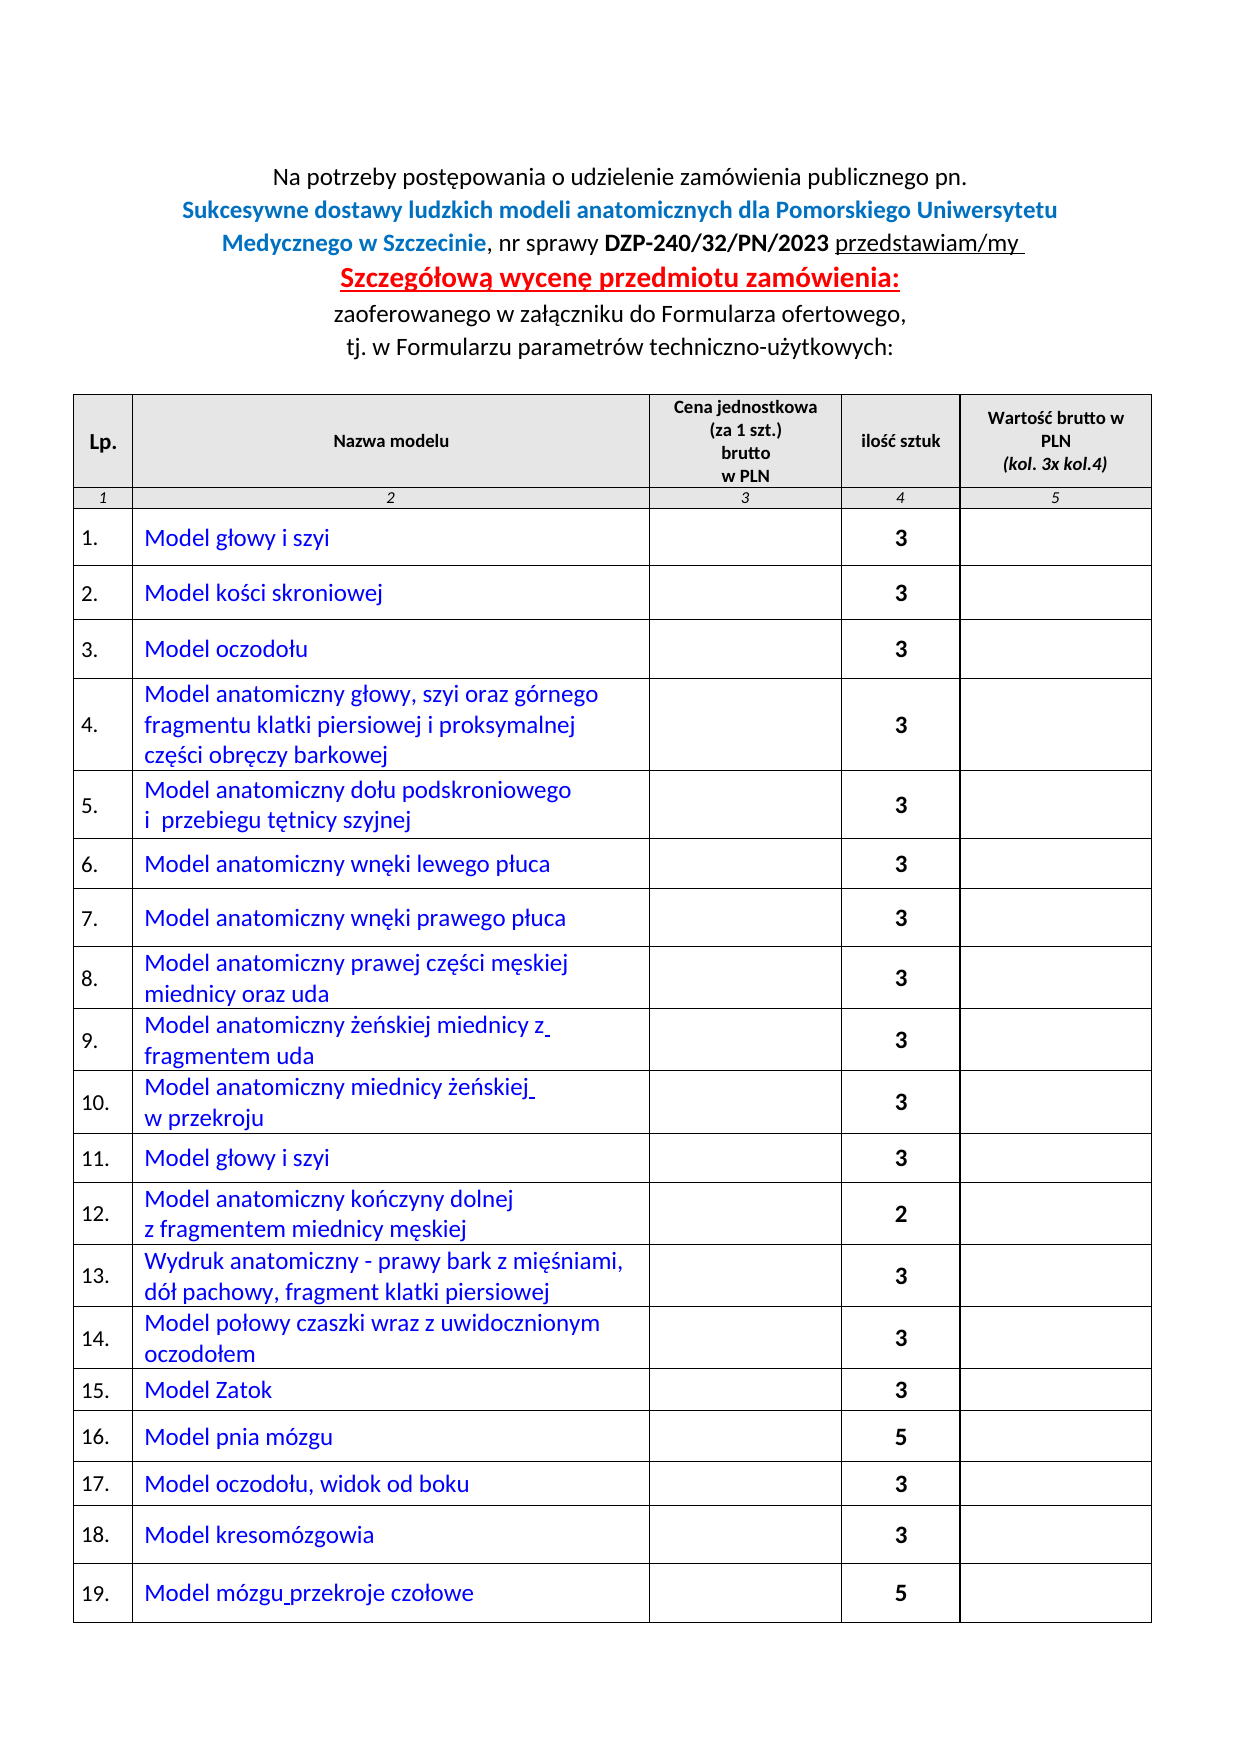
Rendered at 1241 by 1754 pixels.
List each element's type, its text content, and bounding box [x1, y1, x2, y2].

table_cell Model Zatok [133, 1369, 649, 1410]
table_cell [961, 1462, 1151, 1505]
table_cell [961, 1134, 1151, 1182]
table_cell [74, 566, 132, 619]
table_cell 3 [650, 488, 841, 508]
table_cell [74, 1369, 132, 1410]
table_cell [961, 620, 1151, 677]
table_cell [961, 1009, 1151, 1070]
table_cell 3 [842, 839, 959, 888]
table_cell [650, 1462, 841, 1505]
table_header Lp. [74, 395, 132, 487]
text Na potrzeby postępowania o udzielenie zamówienia publicznego pn. [148, 161, 1092, 191]
table_cell [74, 620, 132, 677]
table_cell Model kresomózgowia [133, 1506, 649, 1563]
table_cell [650, 1134, 841, 1182]
table_cell [74, 1462, 132, 1505]
table_cell 3 [842, 1071, 959, 1132]
table_cell [650, 839, 841, 888]
table_cell Model anatomiczny żeńskiej miednicy z fragmentem uda [133, 1009, 649, 1070]
table_cell 4 [842, 488, 959, 508]
table_cell Model głowy i szyi [133, 1134, 649, 1182]
table_header Wartość brutto w PLN (kol. 3x kol.4) [961, 395, 1151, 487]
table_cell [961, 1564, 1151, 1622]
table_cell Model kości skroniowej [133, 566, 649, 619]
table_cell Model anatomiczny prawej części męskiej miednicy oraz uda [133, 947, 649, 1008]
table_cell [74, 839, 132, 888]
table_header Cena jednostkowa (za 1 szt.) brutto w PLN [650, 395, 841, 487]
table_cell [74, 1411, 132, 1461]
table_cell 5 [842, 1564, 959, 1622]
table_cell 3 [842, 620, 959, 677]
table_cell [74, 1506, 132, 1563]
table_cell Model anatomiczny wnęki prawego płuca [133, 889, 649, 946]
table_cell [650, 1369, 841, 1410]
table_cell 3 [842, 1245, 959, 1306]
table_cell [74, 679, 132, 770]
table_cell 3 [842, 509, 959, 565]
table_cell [74, 1071, 132, 1132]
table_cell [74, 1245, 132, 1306]
table_cell 3 [842, 1462, 959, 1505]
table_cell [650, 1506, 841, 1563]
table_cell 3 [842, 1506, 959, 1563]
table_cell 5 [961, 488, 1151, 508]
table_cell Model anatomiczny głowy, szyi oraz górnego fragmentu klatki piersiowej i proksymalnej części obręczy barkowej [133, 679, 649, 770]
table_cell 3 [842, 679, 959, 770]
table_cell [650, 566, 841, 619]
text zaoferowanego w załączniku do Formularza ofertowego, [148, 298, 1092, 328]
table_cell [961, 509, 1151, 565]
table_cell [650, 1307, 841, 1368]
table_cell [650, 1564, 841, 1622]
table_cell [74, 1134, 132, 1182]
table_cell Wydruk anatomiczny - prawy bark z mięśniami, dół pachowy, fragment klatki piersiowej [133, 1245, 649, 1306]
table_cell Model głowy i szyi [133, 509, 649, 565]
table_cell [961, 1245, 1151, 1306]
table_cell Model anatomiczny wnęki lewego płuca [133, 839, 649, 888]
table_cell [650, 620, 841, 677]
table_cell [650, 889, 841, 946]
table_cell Model oczodołu [133, 620, 649, 677]
text Szczegółową wycenę przedmiotu zamówienia: [148, 259, 1092, 295]
table_cell 3 [842, 1134, 959, 1182]
table_cell [74, 1307, 132, 1368]
table_cell [74, 771, 132, 838]
table_header ilość sztuk [842, 395, 959, 487]
table_cell [961, 679, 1151, 770]
table_cell [650, 509, 841, 565]
table_cell Model anatomiczny kończyny dolnej z fragmentem miednicy męskiej [133, 1183, 649, 1244]
text tj. w Formularzu parametrów techniczno-użytkowych: [148, 331, 1092, 361]
table_cell [961, 1411, 1151, 1461]
table_cell [74, 1183, 132, 1244]
table_cell [650, 679, 841, 770]
table_cell 3 [842, 1009, 959, 1070]
table_cell [74, 1009, 132, 1070]
table_header Nazwa modelu [133, 395, 649, 487]
table_cell [650, 771, 841, 838]
table_cell [961, 1506, 1151, 1563]
table_cell [74, 947, 132, 1008]
table_cell [961, 839, 1151, 888]
table_cell 3 [842, 1369, 959, 1410]
table_cell [961, 947, 1151, 1008]
table_cell [961, 1307, 1151, 1368]
table_cell [74, 889, 132, 946]
table_cell [650, 1071, 841, 1132]
table_cell Model anatomiczny miednicy żeńskiej w przekroju [133, 1071, 649, 1132]
table_cell Model oczodołu, widok od boku [133, 1462, 649, 1505]
table_cell [650, 1245, 841, 1306]
table_cell [650, 1411, 841, 1461]
table_cell 3 [842, 1307, 959, 1368]
table_cell [650, 947, 841, 1008]
table_cell Model pnia mózgu [133, 1411, 649, 1461]
table_cell Model mózgu przekroje czołowe [133, 1564, 649, 1622]
table_cell [74, 509, 132, 565]
table_cell [961, 771, 1151, 838]
table_cell Model połowy czaszki wraz z uwidocznionym oczodołem [133, 1307, 649, 1368]
table_cell 3 [842, 771, 959, 838]
table_cell 3 [842, 947, 959, 1008]
table_cell Model anatomiczny dołu podskroniowego i przebiegu tętnicy szyjnej [133, 771, 649, 838]
table_cell 3 [842, 566, 959, 619]
table_cell [650, 1009, 841, 1070]
table_cell [650, 1183, 841, 1244]
text Sukcesywne dostawy ludzkich modeli anatomicznych dla Pomorskiego Uniwersytetu Medycznego w Szczecinie, nr sprawy DZP-240/32/PN/2023 przedstawiam/my [148, 194, 1092, 257]
table_cell [961, 889, 1151, 946]
table_cell [961, 566, 1151, 619]
table_cell 3 [842, 889, 959, 946]
table_cell [74, 1564, 132, 1622]
table_cell [961, 1183, 1151, 1244]
table_cell 5 [842, 1411, 959, 1461]
table_cell [961, 1369, 1151, 1410]
table_cell 1 [74, 488, 132, 508]
table_cell [961, 1071, 1151, 1132]
table_cell 2 [133, 488, 649, 508]
table_cell 2 [842, 1183, 959, 1244]
